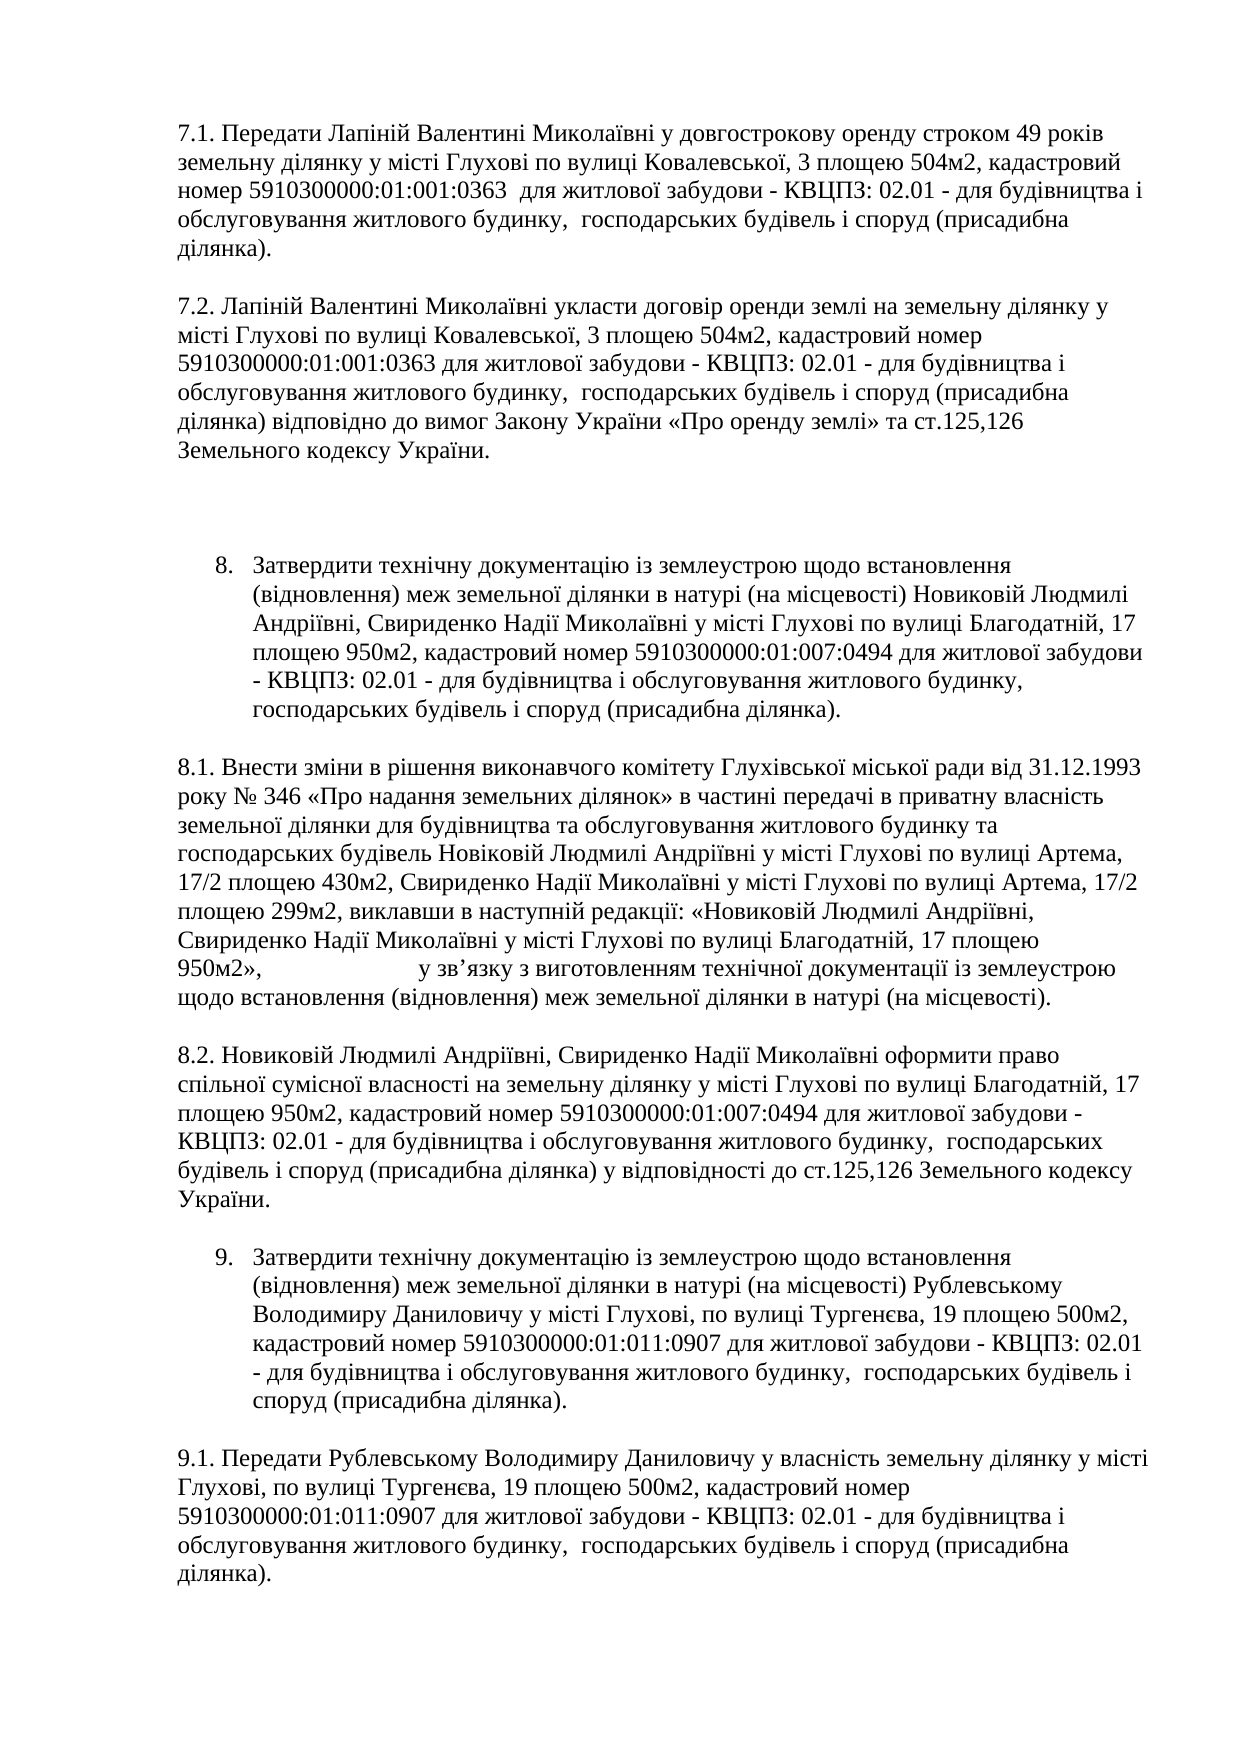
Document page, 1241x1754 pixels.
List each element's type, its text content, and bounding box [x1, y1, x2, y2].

list Затвердити технічну документацію із землеустрою щодо встановлення (відновлення) меж земельної ділянки в натурі (на місцевості) Рублевському Володимиру Даниловичу у місті Глухові, по вулиці Тургенєва, 19 площею 500м2, кадастровий номер 5910300000:01:011:0907 для житлової забудови - КВЦПЗ: 02.01 - для будівництва і обслуговування житлового будинку, господарських будівель і споруд (присадибна ділянка). [215, 1242, 1152, 1414]
text 8.2. Новиковій Людмилі Андріївні, Свириденко Надії Миколаївні оформити право спільної сумісної власності на земельну ділянку у місті Глухові по вулиці Благодатній, 17 площею 950м2, кадастровий номер 5910300000:01:007:0494 для житлової забудови - КВЦПЗ: 02.01 - для будівництва і обслуговування житлового будинку, господарських будівель і споруд (присадибна ділянка) у відповідності до ст.125,126 Земельного кодексу України. [177, 1040, 1152, 1213]
text 7.1. Передати Лапіній Валентині Миколаївні у довгострокову оренду строком 49 років земельну ділянку у місті Глухові по вулиці Ковалевської, 3 площею 504м2, кадастровий номер 5910300000:01:001:0363 для житлової забудови - КВЦПЗ: 02.01 - для будівництва і обслуговування житлового будинку, господарських будівель і споруд (присадибна ділянка). [177, 118, 1152, 262]
text 7.2. Лапіній Валентині Миколаївні укласти договір оренди землі на земельну ділянку у місті Глухові по вулиці Ковалевської, 3 площею 504м2, кадастровий номер 5910300000:01:001:0363 для житлової забудови - КВЦПЗ: 02.01 - для будівництва і обслуговування житлового будинку, господарських будівель і споруд (присадибна ділянка) відповідно до вимог Закону України «Про оренду землі» та ст.125,126 Земельного кодексу України. [177, 291, 1152, 463]
text 9.1. Передати Рублевському Володимиру Даниловичу у власність земельну ділянку у місті Глухові, по вулиці Тургенєва, 19 площею 500м2, кадастровий номер 5910300000:01:011:0907 для житлової забудови - КВЦПЗ: 02.01 - для будівництва і обслуговування житлового будинку, господарських будівель і споруд (присадибна ділянка). [177, 1443, 1152, 1587]
list Затвердити технічну документацію із землеустрою щодо встановлення (відновлення) меж земельної ділянки в натурі (на місцевості) Новиковій Людмилі Андріївні, Свириденко Надії Миколаївні у місті Глухові по вулиці Благодатній, 17 площею 950м2, кадастровий номер 5910300000:01:007:0494 для житлової забудови - КВЦПЗ: 02.01 - для будівництва і обслуговування житлового будинку, господарських будівель і споруд (присадибна ділянка). [215, 551, 1152, 723]
text 8.1. Внести зміни в рішення виконавчого комітету Глухівської міської ради від 31.12.1993 року № 346 «Про надання земельних ділянок» в частині передачі в приватну власність земельної ділянки для будівництва та обслуговування житлового будинку та господарських будівель Новіковій Людмилі Андріївні у місті Глухові по вулиці Артема, 17/2 площею 430м2, Свириденко Надії Миколаївні у місті Глухові по вулиці Артема, 17/2 площею 299м2, виклавши в наступній редакції: «Новиковій Людмилі Андріївні, Свириденко Надії Миколаївні у місті Глухові по вулиці Благодатній, 17 площею 950м2», у зв’язку з виготовленням технічної документації із землеустрою щодо встановлення (відновлення) меж земельної ділянки в натурі (на місцевості). [177, 752, 1152, 1011]
